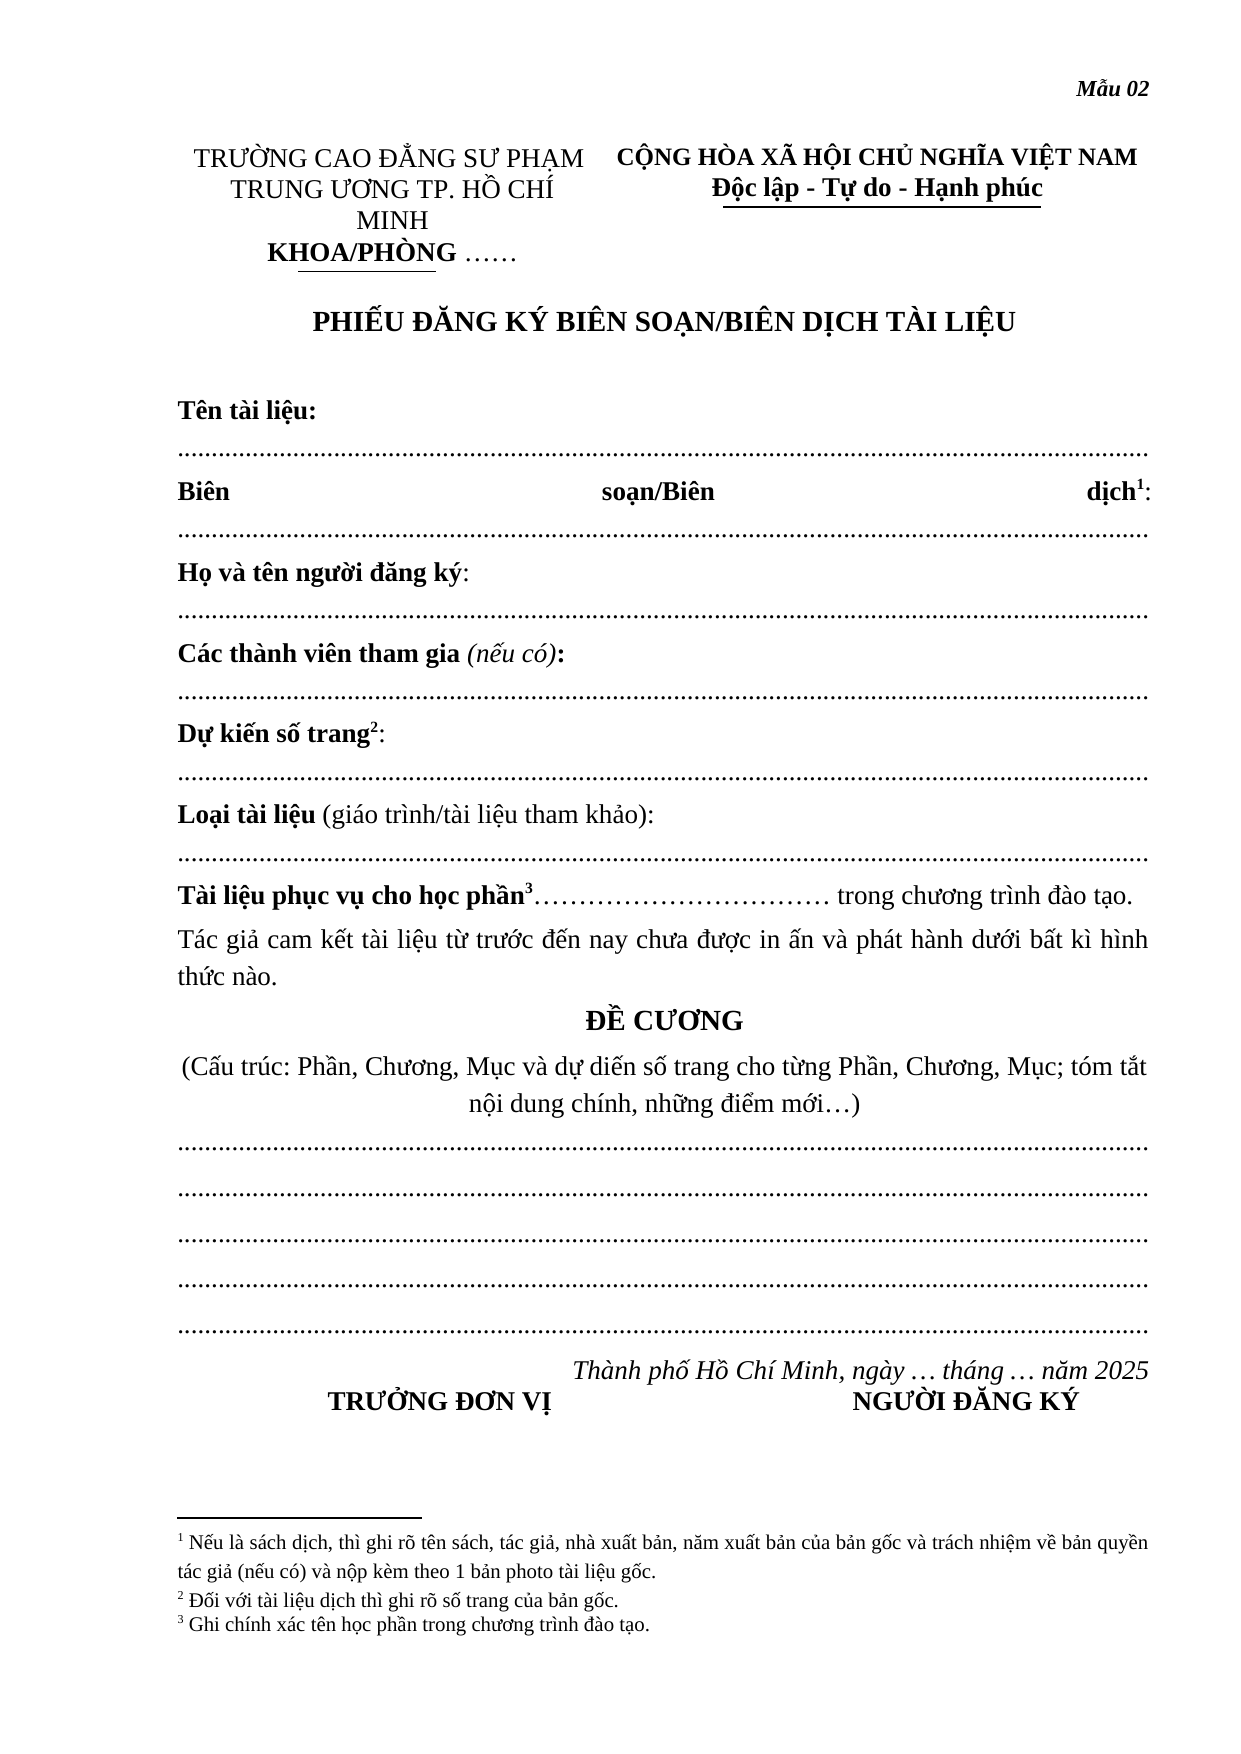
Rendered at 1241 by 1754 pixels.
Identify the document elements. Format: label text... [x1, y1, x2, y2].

text Loại tài liệu (giáo trình/tài liệu tham khảo): [177, 798, 1152, 867]
text PHIẾU ĐĂNG KÝ BIÊN SOẠN/BIÊN DỊCH TÀI LIỆU [177, 304, 1152, 338]
text (Cấu trúc: Phần, Chương, Mục và dự diến số trang cho từng Phần, Chương, Mục; tóm tắt nội dung chính, những điểm mới…) [177, 1050, 1152, 1118]
table_header TRƯỜNG CAO ĐẲNG SƯ PHẠM TRUNG ƯƠNG TP. HỒ CHÍ MINH KHOA/PHÒNG …… [180, 142, 605, 298]
text ĐỀ CƯƠNG [177, 1003, 1152, 1037]
text Dự kiến số trang: [177, 717, 1152, 786]
text Tác giả cam kết tài liệu từ trước đến nay chưa được in ấn và phát hành dưới bất kì hình thức nào. [177, 923, 1152, 991]
text Biên soạn/Biên dịch: [177, 475, 1152, 543]
text TRƯỞNG ĐƠN VỊ NGƯỜI ĐĂNG KÝ [177, 1385, 1191, 1416]
text Tên tài liệu: [177, 394, 1152, 463]
text Họ và tên người đăng ký: [177, 556, 1152, 624]
text Các thành viên tham gia (nếu có): [177, 637, 1152, 705]
text Thành phố Hồ Chí Minh, ngày … tháng … năm 2025 [177, 1354, 1152, 1385]
table_header CỘNG HÒA XÃ HỘI CHỦ NGHĨA VIỆT NAM Độc lập - Tự do - Hạnh phúc [605, 142, 1149, 298]
text Tài liệu phục vụ cho học phần…………………………… trong chương trình đào tạo. [177, 879, 1152, 910]
